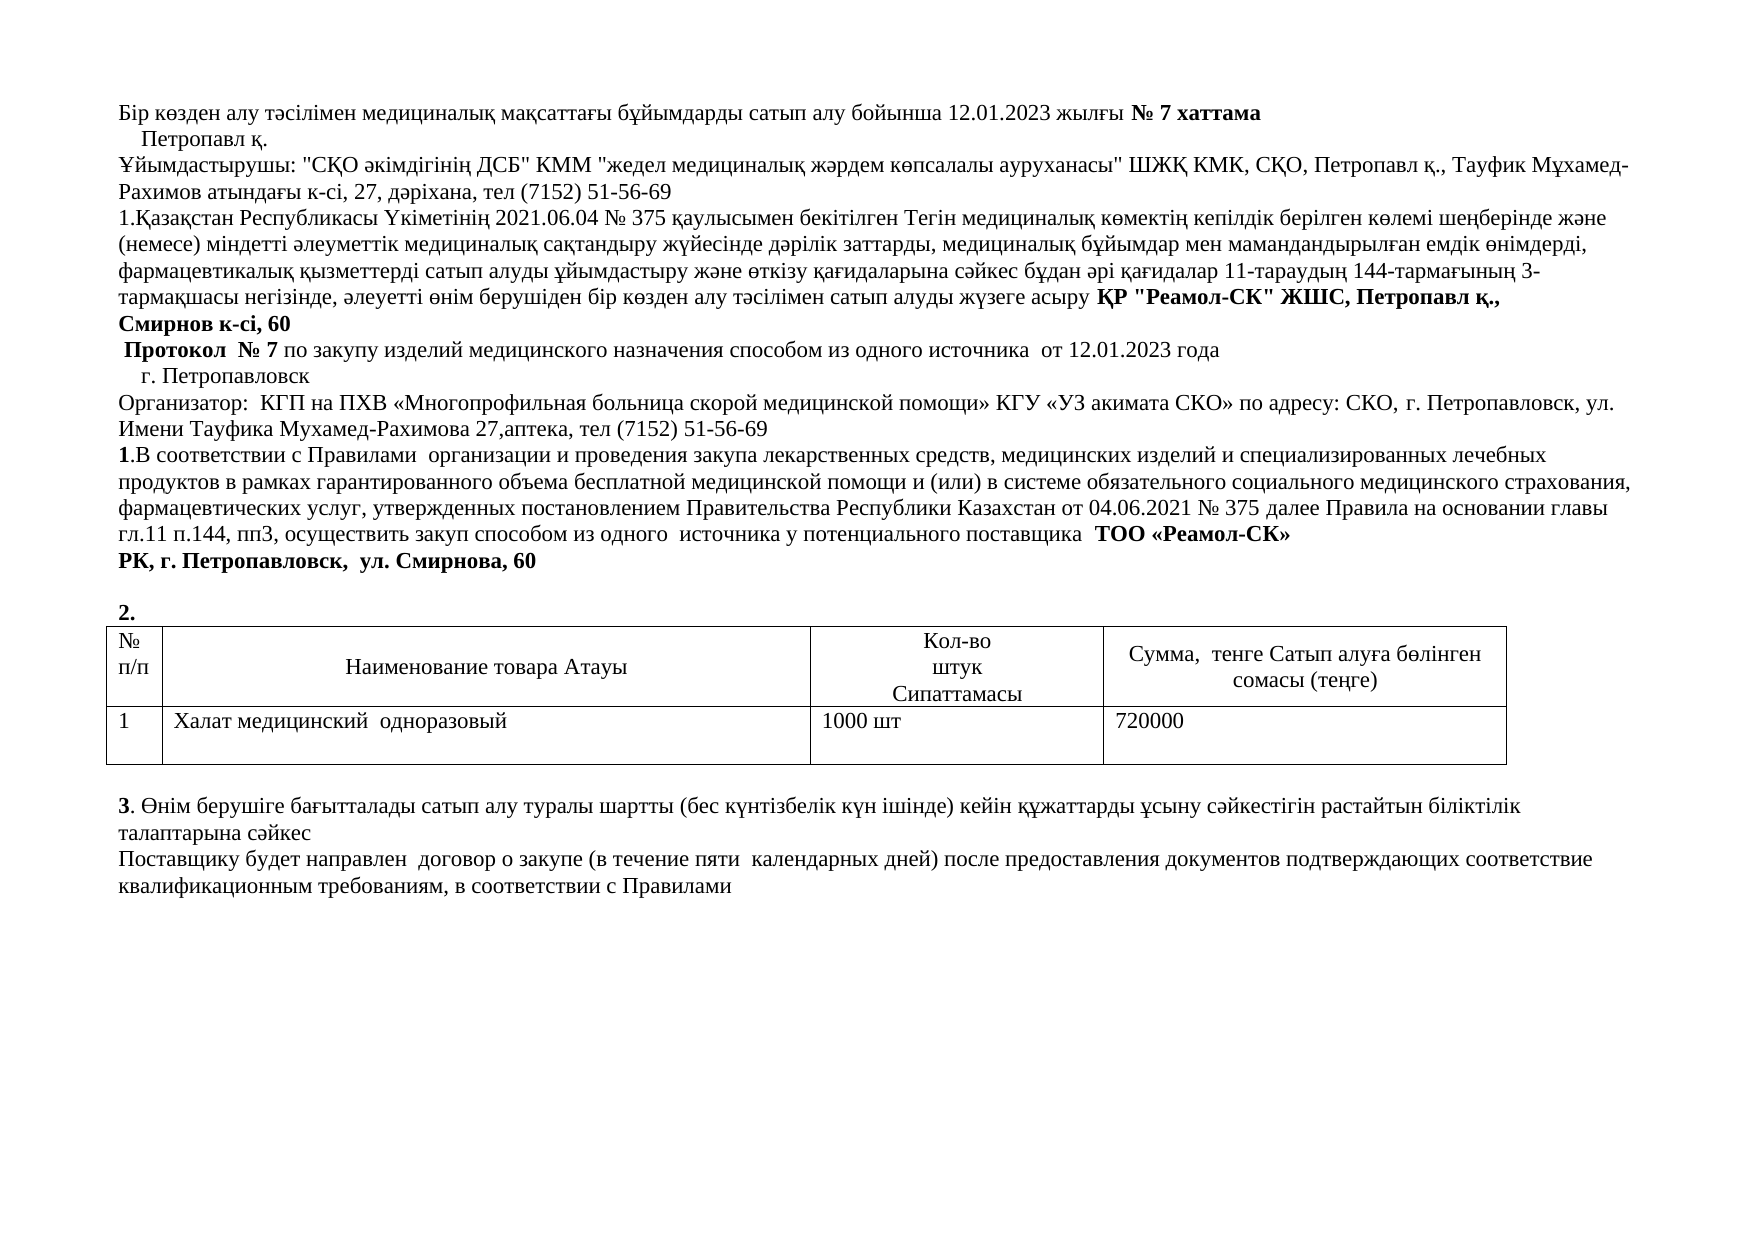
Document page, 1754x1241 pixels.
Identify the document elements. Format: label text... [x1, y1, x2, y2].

table_cell 1000 шт [811, 707, 1103, 763]
table_cell 1 [107, 707, 162, 763]
table_header Кол-во штук Сипаттамасы [811, 627, 1103, 706]
text 1.В соответствии с Правилами организации и проведения закупа лекарственных средств, медицинских изделий и специализированных лечебных продуктов в рамках гарантированного объема бесплатной медицинской помощи и (или) в системе обязательного социального медицинского страхования, фармацевтических услуг, утвержденных постановлением Правительства Республики Казахстан от 04.06.2021 № 375 далее Правила на основании главы гл.11 п.144, пп3, осуществить закуп способом из одного источника у потенциального поставщика ТОО «Реамол-СК» РК, г. Петропавловск, ул. Смирнова, 60 [118, 441, 1636, 573]
text 3. Өнім берушіге бағытталады сатып алу туралы шартты (бес күнтізбелік күн ішінде) кейін құжаттарды ұсыну сәйкестігін растайтын біліктілік талаптарына сәйкес Поставщику будет направлен договор о закупе (в течение пяти календарных дней) после предоставления документов подтверждающих соответствие квалификационным требованиям, в соответствии с Правилами [118, 793, 1636, 898]
text 2. [118, 599, 1636, 626]
table_header № п/п [107, 627, 162, 706]
table_cell Халат медицинский одноразовый [163, 707, 810, 763]
text 1.Қазақстан Республикасы Үкіметінің 2021.06.04 № 375 қаулысымен бекітілген Тегін медициналық көмектің кепілдік берілген көлемі шеңберінде және (немесе) міндетті әлеуметтік медициналық сақтандыру жүйесінде дәрілік заттарды, медициналық бұйымдар мен мамандандырылған емдік өнімдерді, фармацевтикалық қызметтерді сатып алуды ұйымдастыру және өткізу қағидаларына сәйкес бұдан әрі қағидалар 11-тараудың 144-тармағының 3-тармақшасы негізінде, әлеуетті өнім берушіден бір көзден алу тәсілімен сатып алуды жүзеге асыру ҚР "Реамол-СК" ЖШС, Петропавл қ., Смирнов к-сі, 60 [118, 204, 1636, 336]
text Бір көзден алу тәсілімен медициналық мақсаттағы бұйымдарды сатып алу бойынша 12.01.2023 жылғы № 7 хаттама [118, 99, 1636, 125]
text г. Петропавловск [118, 362, 1636, 389]
table_header Сумма, тенге Сатып алуға бөлінген сомасы (теңге) [1104, 627, 1506, 706]
table_cell 720000 [1104, 707, 1506, 763]
text Ұйымдастырушы: "СҚО әкімдігінің ДСБ" КММ "жедел медициналық жәрдем көпсалалы ауруханасы" ШЖҚ КМК, СҚО, Петропавл қ., Тауфик Мұхамед-Рахимов атындағы к-сі, 27, дәріхана, тел (7152) 51-56-69 [118, 151, 1636, 204]
table_header Наименование товара Атауы [163, 627, 810, 706]
text Организатор: КГП на ПХВ «Многопрофильная больница скорой медицинской помощи» КГУ «УЗ акимата СКО» по адресу: СКО, г. Петропавловск, ул. Имени Тауфика Мухамед-Рахимова 27,аптека, тел (7152) 51-56-69 [118, 389, 1636, 441]
text Петропавл қ. [118, 125, 1636, 151]
text Протокол № 7 по закупу изделий медицинского назначения способом из одного источника от 12.01.2023 года [118, 336, 1636, 362]
